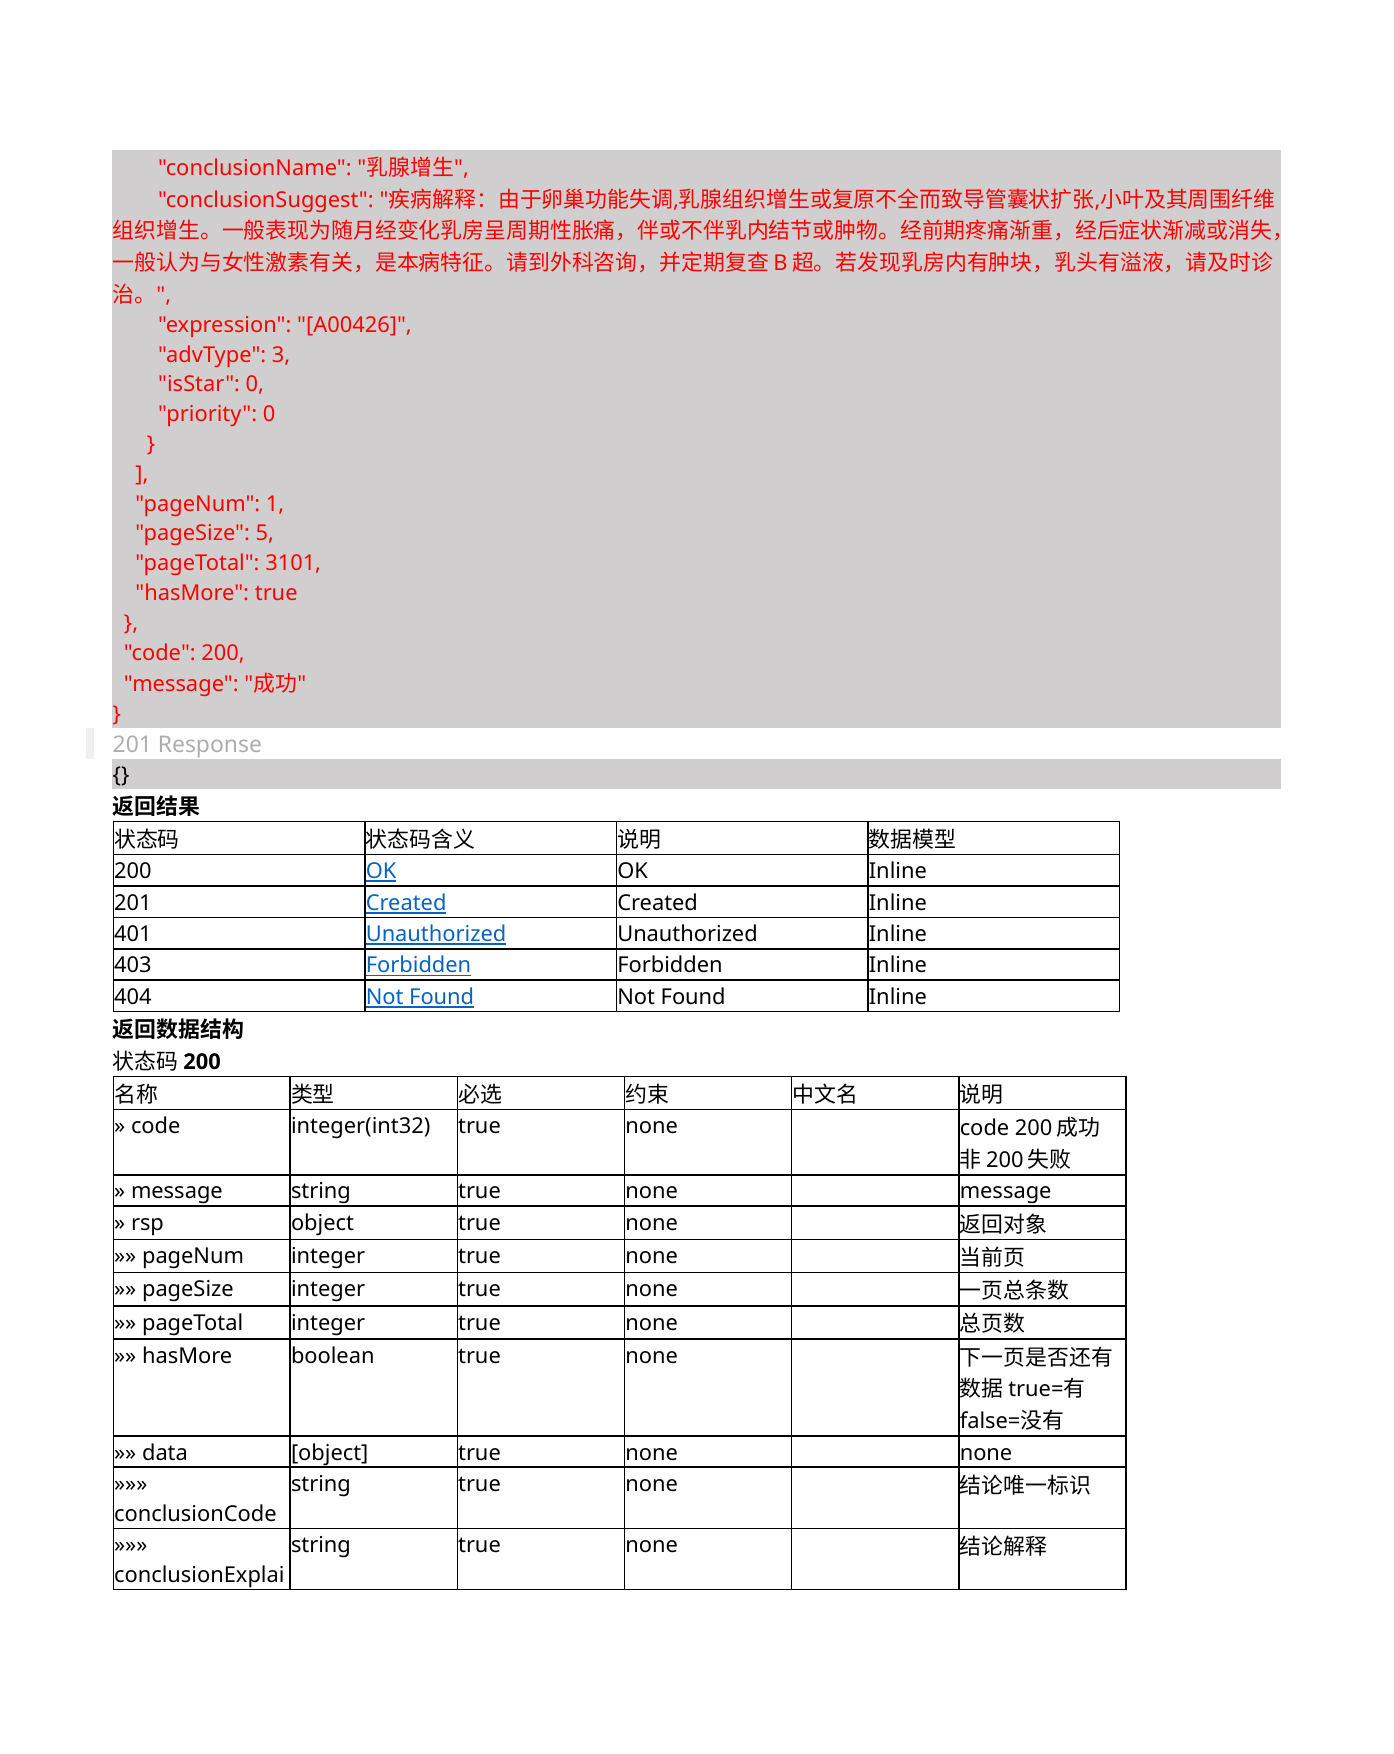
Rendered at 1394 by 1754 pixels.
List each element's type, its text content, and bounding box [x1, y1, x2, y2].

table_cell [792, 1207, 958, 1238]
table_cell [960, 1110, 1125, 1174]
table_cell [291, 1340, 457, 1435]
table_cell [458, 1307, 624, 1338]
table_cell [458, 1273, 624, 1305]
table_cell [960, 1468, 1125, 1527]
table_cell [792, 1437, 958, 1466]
text } [112, 698, 1281, 728]
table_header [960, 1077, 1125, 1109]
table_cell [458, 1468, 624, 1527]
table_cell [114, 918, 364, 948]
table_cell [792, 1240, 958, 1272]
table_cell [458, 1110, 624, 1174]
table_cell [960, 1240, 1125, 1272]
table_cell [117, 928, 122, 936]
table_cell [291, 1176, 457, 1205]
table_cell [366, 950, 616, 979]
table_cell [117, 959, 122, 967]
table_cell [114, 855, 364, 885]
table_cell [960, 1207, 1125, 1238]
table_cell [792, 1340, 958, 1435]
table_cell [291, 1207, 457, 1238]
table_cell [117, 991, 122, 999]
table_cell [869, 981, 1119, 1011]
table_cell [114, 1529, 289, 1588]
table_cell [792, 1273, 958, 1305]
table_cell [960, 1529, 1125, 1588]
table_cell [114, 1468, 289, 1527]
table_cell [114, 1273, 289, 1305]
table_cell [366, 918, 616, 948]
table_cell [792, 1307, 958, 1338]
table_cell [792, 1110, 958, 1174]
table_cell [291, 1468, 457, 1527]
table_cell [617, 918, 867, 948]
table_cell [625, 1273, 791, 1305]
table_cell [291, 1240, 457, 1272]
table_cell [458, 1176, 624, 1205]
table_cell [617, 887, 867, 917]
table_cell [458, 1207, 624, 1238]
text 状态码 200 [112, 1044, 1281, 1076]
text "conclusionName": "乳腺增生", [112, 150, 1281, 182]
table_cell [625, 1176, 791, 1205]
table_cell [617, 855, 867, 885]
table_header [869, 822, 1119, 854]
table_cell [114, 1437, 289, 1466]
text "hasMore": true [112, 577, 1281, 607]
text "pageNum": 1, [112, 487, 1281, 517]
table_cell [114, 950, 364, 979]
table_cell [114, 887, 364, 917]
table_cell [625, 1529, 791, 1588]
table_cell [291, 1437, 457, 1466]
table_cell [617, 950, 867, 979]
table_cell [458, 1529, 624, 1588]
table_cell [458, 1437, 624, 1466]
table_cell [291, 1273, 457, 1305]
text 返回数据结构 [112, 1012, 1281, 1044]
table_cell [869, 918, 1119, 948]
text "expression": "[A00426]", [112, 309, 1281, 338]
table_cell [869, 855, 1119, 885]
text "priority": 0 [112, 398, 1281, 428]
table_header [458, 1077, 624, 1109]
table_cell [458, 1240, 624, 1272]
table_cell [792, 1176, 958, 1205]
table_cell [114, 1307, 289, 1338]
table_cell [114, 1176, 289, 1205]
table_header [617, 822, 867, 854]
text "pageSize": 5, [112, 517, 1281, 547]
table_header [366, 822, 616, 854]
text ], [112, 458, 1281, 487]
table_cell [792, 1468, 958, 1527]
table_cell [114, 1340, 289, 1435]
text }, [112, 607, 1281, 636]
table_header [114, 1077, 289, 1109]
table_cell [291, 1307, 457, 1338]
text "pageTotal": 3101, [112, 547, 1281, 577]
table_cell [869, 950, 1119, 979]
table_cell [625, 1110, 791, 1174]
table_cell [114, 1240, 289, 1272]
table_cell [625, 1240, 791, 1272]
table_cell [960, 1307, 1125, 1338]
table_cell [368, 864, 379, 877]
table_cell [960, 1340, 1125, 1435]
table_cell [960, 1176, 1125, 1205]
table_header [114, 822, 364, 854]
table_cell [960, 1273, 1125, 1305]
text {} [112, 759, 1281, 789]
text 201 Response [112, 728, 1281, 759]
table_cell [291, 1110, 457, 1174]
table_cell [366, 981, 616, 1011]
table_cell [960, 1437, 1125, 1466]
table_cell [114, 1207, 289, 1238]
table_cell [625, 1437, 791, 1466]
text "conclusionSuggest": "疾病解释：由于卵巢功能失调,乳腺组织增生或复原不全而致导管囊状扩张,小叶及其周围纤维组织增生。一般表现为随月经变化乳房呈周期性胀痛，伴或不伴乳内结节或肿物。经前期疼痛渐重，经后症状渐减或消失，一般认为与女性激素有关，是本病特征。请到外科咨询，并定期复查B超。若发现乳房内有肿块，乳头有溢液，请及时诊治。", [112, 182, 1281, 309]
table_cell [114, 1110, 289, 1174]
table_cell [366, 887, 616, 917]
text "code": 200, [112, 636, 1281, 666]
text "advType": 3, [112, 338, 1281, 368]
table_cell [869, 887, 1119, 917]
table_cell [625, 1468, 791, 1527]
text "isStar": 0, [112, 368, 1281, 398]
text } [112, 428, 1281, 458]
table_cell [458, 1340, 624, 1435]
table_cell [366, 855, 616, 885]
text "message": "成功" [112, 666, 1281, 698]
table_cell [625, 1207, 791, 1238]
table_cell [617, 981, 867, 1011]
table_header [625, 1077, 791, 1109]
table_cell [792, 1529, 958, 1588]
text 返回结果 [112, 789, 1281, 821]
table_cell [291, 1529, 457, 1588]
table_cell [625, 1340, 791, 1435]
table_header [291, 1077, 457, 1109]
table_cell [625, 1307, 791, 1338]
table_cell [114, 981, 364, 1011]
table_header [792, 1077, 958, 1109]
